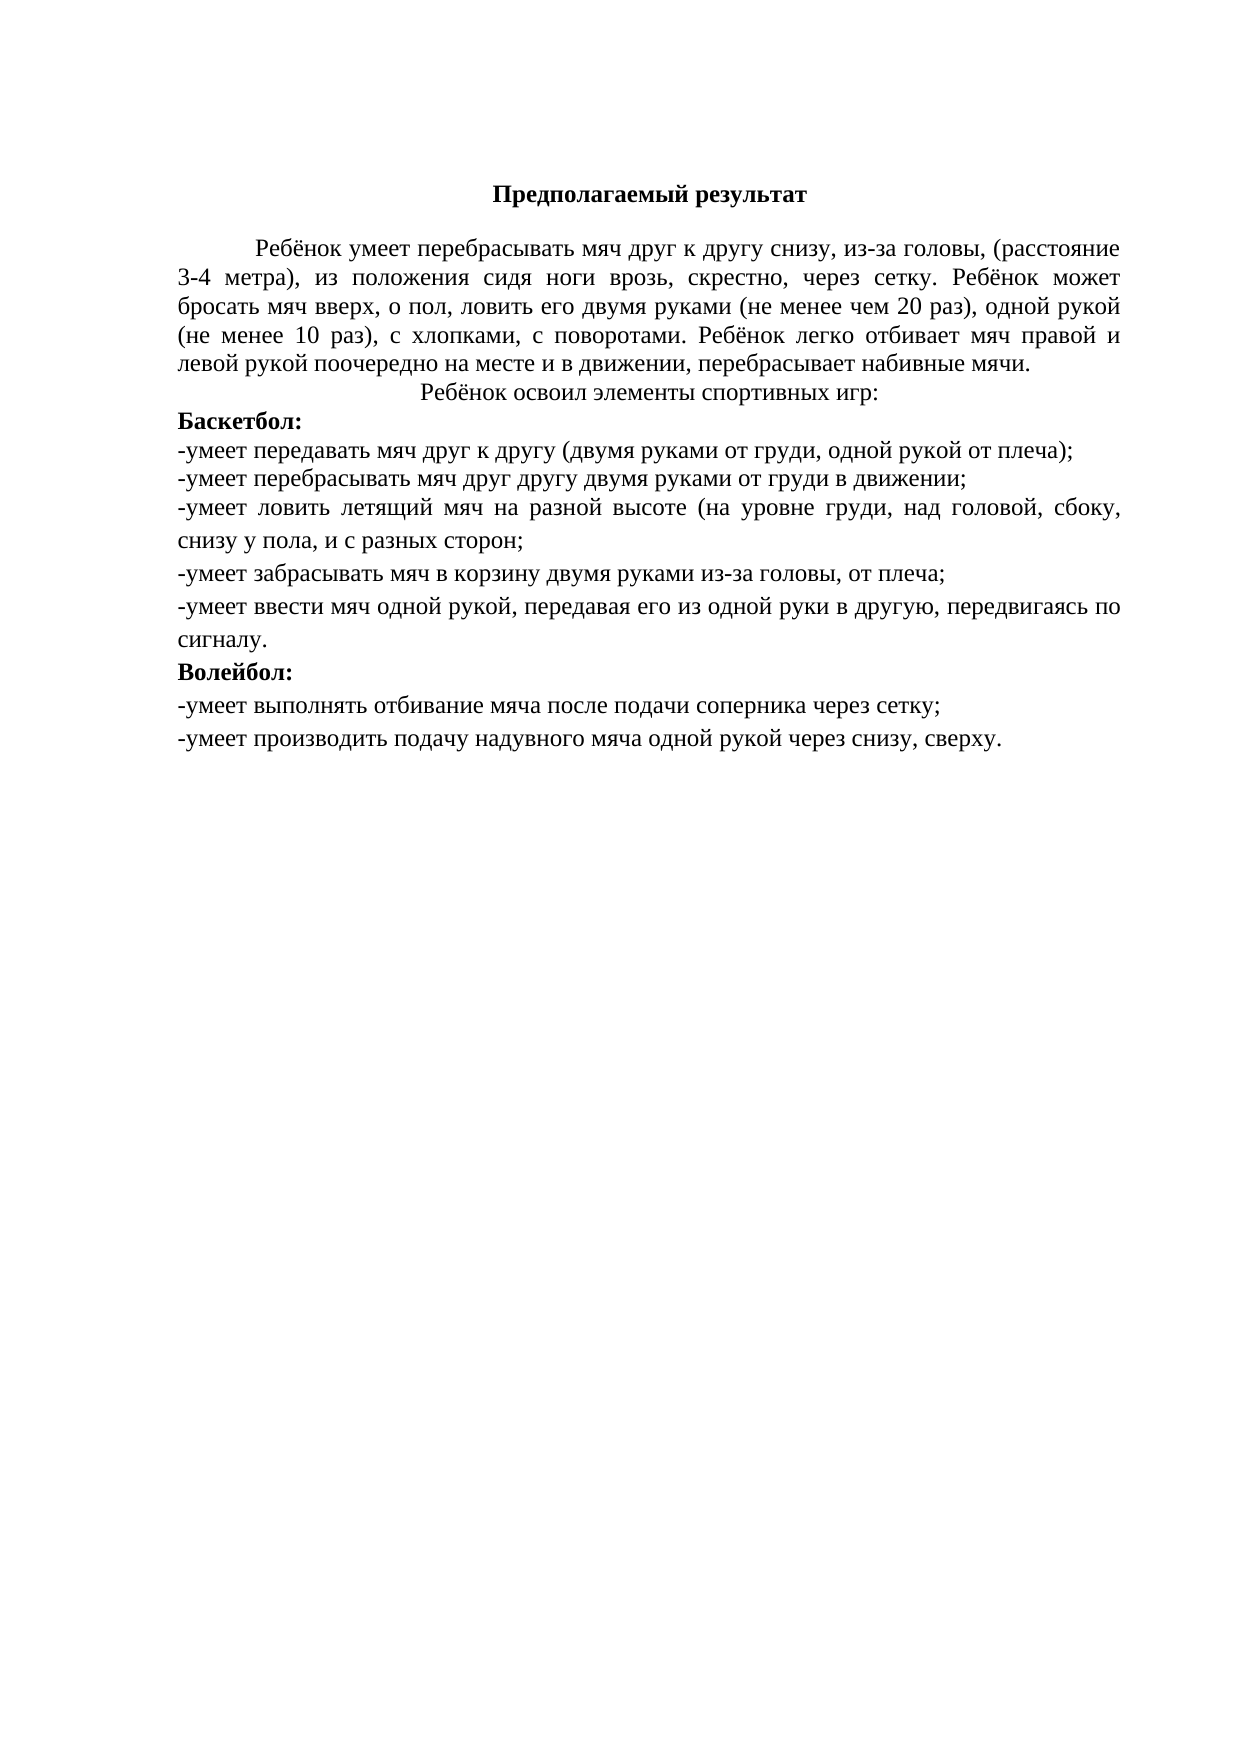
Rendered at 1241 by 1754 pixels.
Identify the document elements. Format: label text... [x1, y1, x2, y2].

text -умеет передавать мяч друг к другу (двумя руками от груди, одной рукой от плеча); [177, 435, 1122, 463]
text Волейбол: [177, 657, 1122, 686]
text -умеет перебрасывать мяч друг другу двумя руками от груди в движении; [177, 463, 1122, 492]
text Ребёнок умеет перебрасывать мяч друг к другу снизу, из-за головы, (расстояние 3-4 метра), из положения сидя ноги врозь, скрестно, через сетку. Ребёнок может бросать мяч вверх, о пол, ловить его двумя руками (не менее чем 20 раз), одной рукой (не менее 10 раз), с хлопками, с поворотами. Ребёнок легко отбивает мяч правой и левой рукой поочередно на месте и в движении, перебрасывает набивные мячи. [177, 233, 1122, 377]
text Предполагаемый результат [177, 179, 1122, 208]
text Ребёнок освоил элементы спортивных игр: [177, 377, 1122, 406]
text -умеет выполнять отбивание мяча после подачи соперника через сетку; [177, 690, 1122, 719]
text -умеет ввести мяч одной рукой, передавая его из одной руки в другую, передвигаясь по сигналу. [177, 591, 1122, 653]
text -умеет производить подачу надувного мяча одной рукой через снизу, сверху. [177, 723, 1122, 752]
text -умеет забрасывать мяч в корзину двумя руками из-за головы, от плеча; [177, 558, 1122, 587]
text -умеет ловить летящий мяч на разной высоте (на уровне груди, над головой, сбоку, снизу у пола, и с разных сторон; [177, 492, 1122, 554]
text Баскетбол: [177, 406, 1122, 435]
